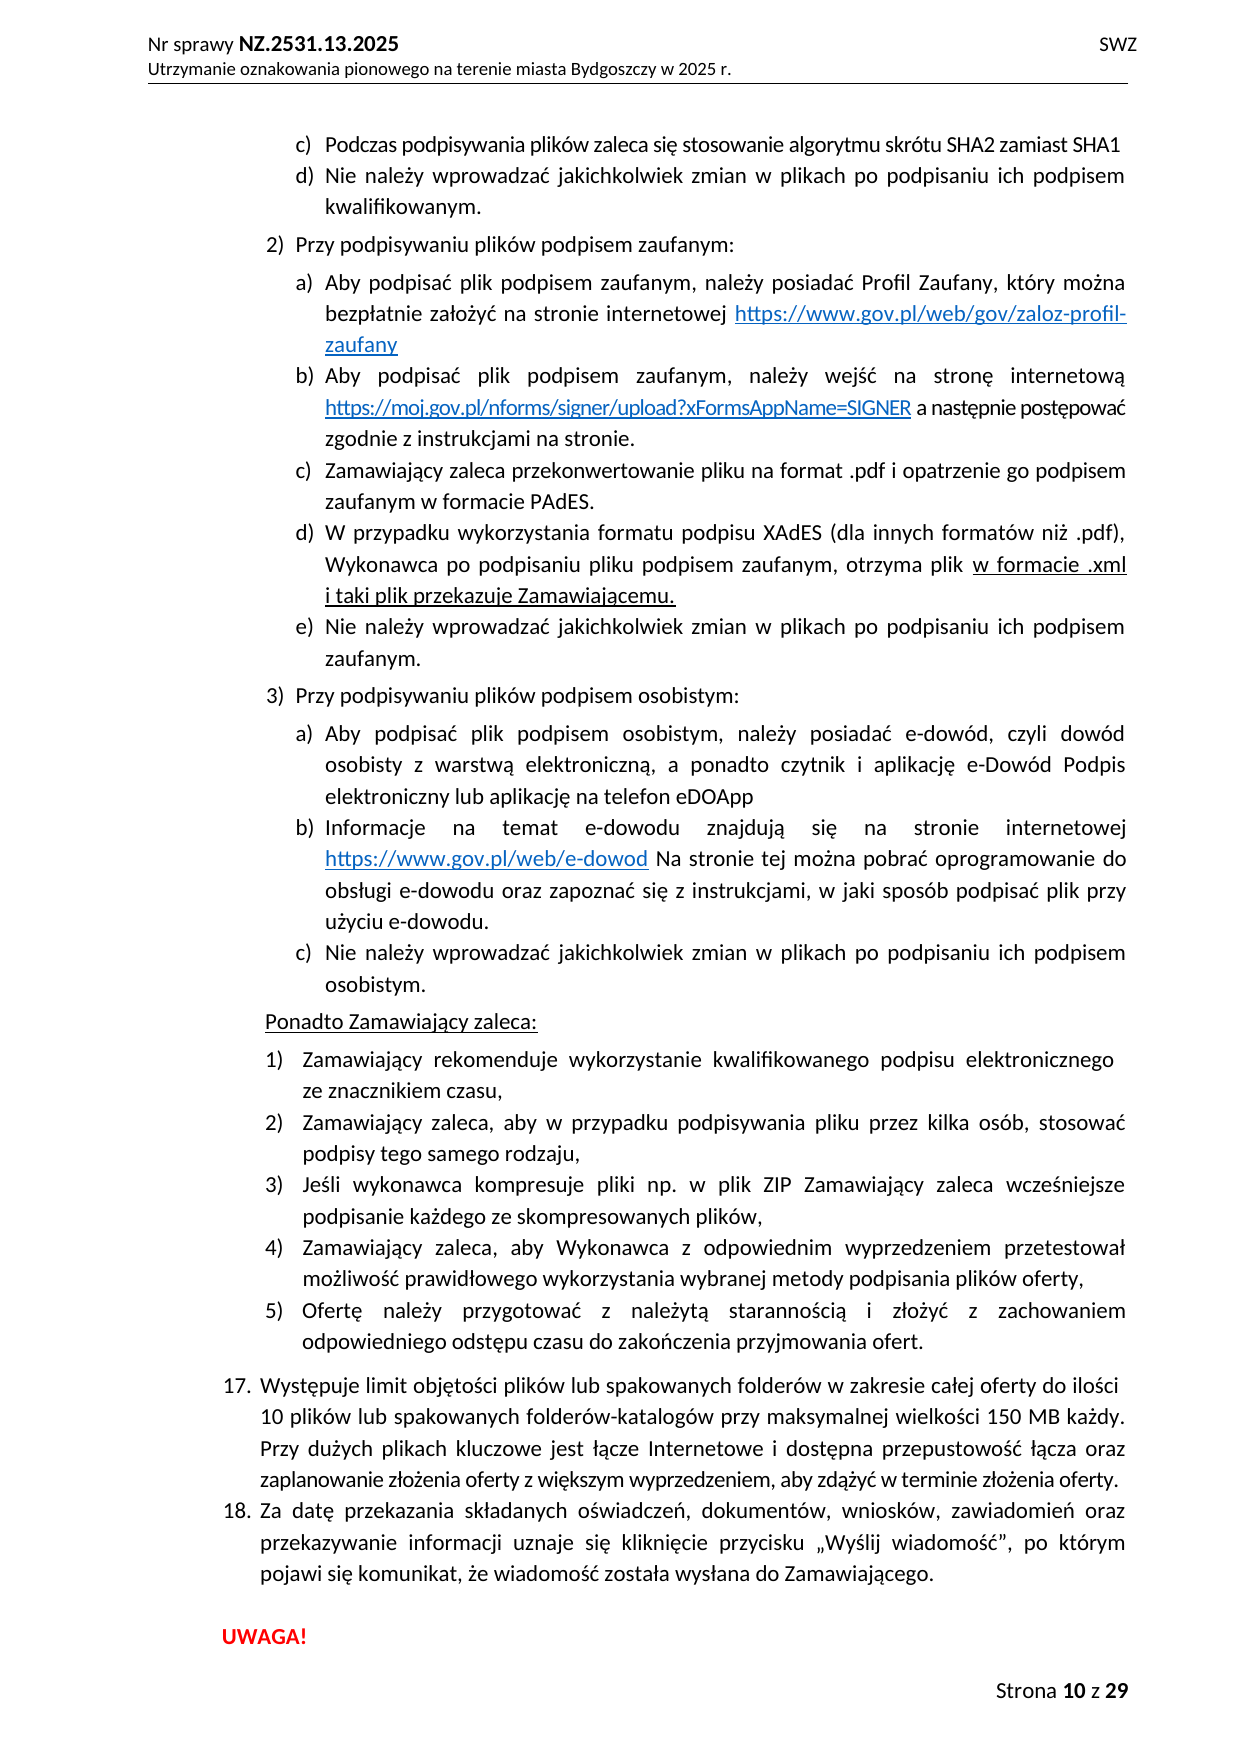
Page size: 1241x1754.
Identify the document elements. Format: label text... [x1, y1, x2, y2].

list Przy podpisywaniu plików podpisem zaufanym: [266, 230, 1127, 258]
list Zamawiający zaleca, aby w przypadku podpisywania pliku przez kilka osób, stosować podpisy tego samego rodzaju, [265, 1108, 1127, 1167]
list Ofertę należy przygotować z należytą starannością i złożyć z zachowaniem odpowiedniego odstępu czasu do zakończenia przyjmowania ofert. [265, 1296, 1127, 1355]
text UWAGA! [222, 1622, 1127, 1650]
list Nie należy wprowadzać jakichkolwiek zmian w plikach po podpisaniu ich podpisem osobistym. [295, 938, 1127, 998]
list Zamawiający zaleca, aby Wykonawca z odpowiednim wyprzedzeniem przetestował możliwość prawidłowego wykorzystania wybranej metody podpisania plików oferty, [265, 1233, 1127, 1293]
list Nie należy wprowadzać jakichkolwiek zmian w plikach po podpisaniu ich podpisem zaufanym. [295, 612, 1127, 672]
list Występuje limit objętości plików lub spakowanych folderów w zakresie całej oferty do ilości 10 plików lub spakowanych folderów-katalogów przy maksymalnej wielkości 150 MB każdy. Przy dużych plikach kluczowe jest łącze Internetowe i dostępna przepustowość łącza oraz zaplanowanie złożenia oferty z większym wyprzedzeniem, aby zdążyć w terminie złożenia oferty. [223, 1371, 1127, 1493]
text Ponadto Zamawiający zaleca: [265, 1007, 1127, 1036]
list Zamawiający zaleca przekonwertowanie pliku na format .pdf i opatrzenie go podpisem zaufanym w formacie PAdES. [295, 456, 1127, 515]
list Podczas podpisywania plików zaleca się stosowanie algorytmu skrótu SHA2 zamiast SHA1 [295, 130, 1127, 158]
list Aby podpisać plik podpisem osobistym, należy posiadać e-dowód, czyli dowód osobisty z warstwą elektroniczną, a ponadto czytnik i aplikację e-Dowód Podpis elektroniczny lub aplikację na telefon eDOApp [295, 719, 1127, 810]
list Informacje na temat e-dowodu znajdują się na stronie internetowej https://www.gov.pl/web/e-dowod Na stronie tej można pobrać oprogramowanie do obsługi e-dowodu oraz zapoznać się z instrukcjami, w jaki sposób podpisać plik przy użyciu e-dowodu. [295, 813, 1127, 935]
list Jeśli wykonawca kompresuje pliki np. w plik ZIP Zamawiający zaleca wcześniejsze podpisanie każdego ze skompresowanych plików, [265, 1171, 1127, 1230]
list Za datę przekazania składanych oświadczeń, dokumentów, wniosków, zawiadomień oraz przekazywanie informacji uznaje się kliknięcie przycisku „Wyślij wiadomość”, po którym pojawi się komunikat, że wiadomość została wysłana do Zamawiającego. [223, 1497, 1127, 1587]
list Nie należy wprowadzać jakichkolwiek zmian w plikach po podpisaniu ich podpisem kwalifikowanym. [295, 161, 1127, 220]
list Aby podpisać plik podpisem zaufanym, należy posiadać Profil Zaufany, który można bezpłatnie założyć na stronie internetowej https://www.gov.pl/web/gov/zaloz-profil-zaufany [295, 268, 1127, 358]
list W przypadku wykorzystania formatu podpisu XAdES (dla innych formatów niż .pdf), Wykonawca po podpisaniu pliku podpisem zaufanym, otrzyma plik w formacie .xml i taki plik przekazuje Zamawiającemu. [295, 518, 1127, 609]
list Przy podpisywaniu plików podpisem osobistym: [266, 681, 1127, 709]
list Zamawiający rekomenduje wykorzystanie kwalifikowanego podpisu elektronicznego ze znacznikiem czasu, [265, 1045, 1127, 1104]
list Aby podpisać plik podpisem zaufanym, należy wejść na stronę internetową https://moj.gov.pl/nforms/signer/upload?xFormsAppName=SIGNER a następnie postępować zgodnie z instrukcjami na stronie. [295, 362, 1127, 452]
